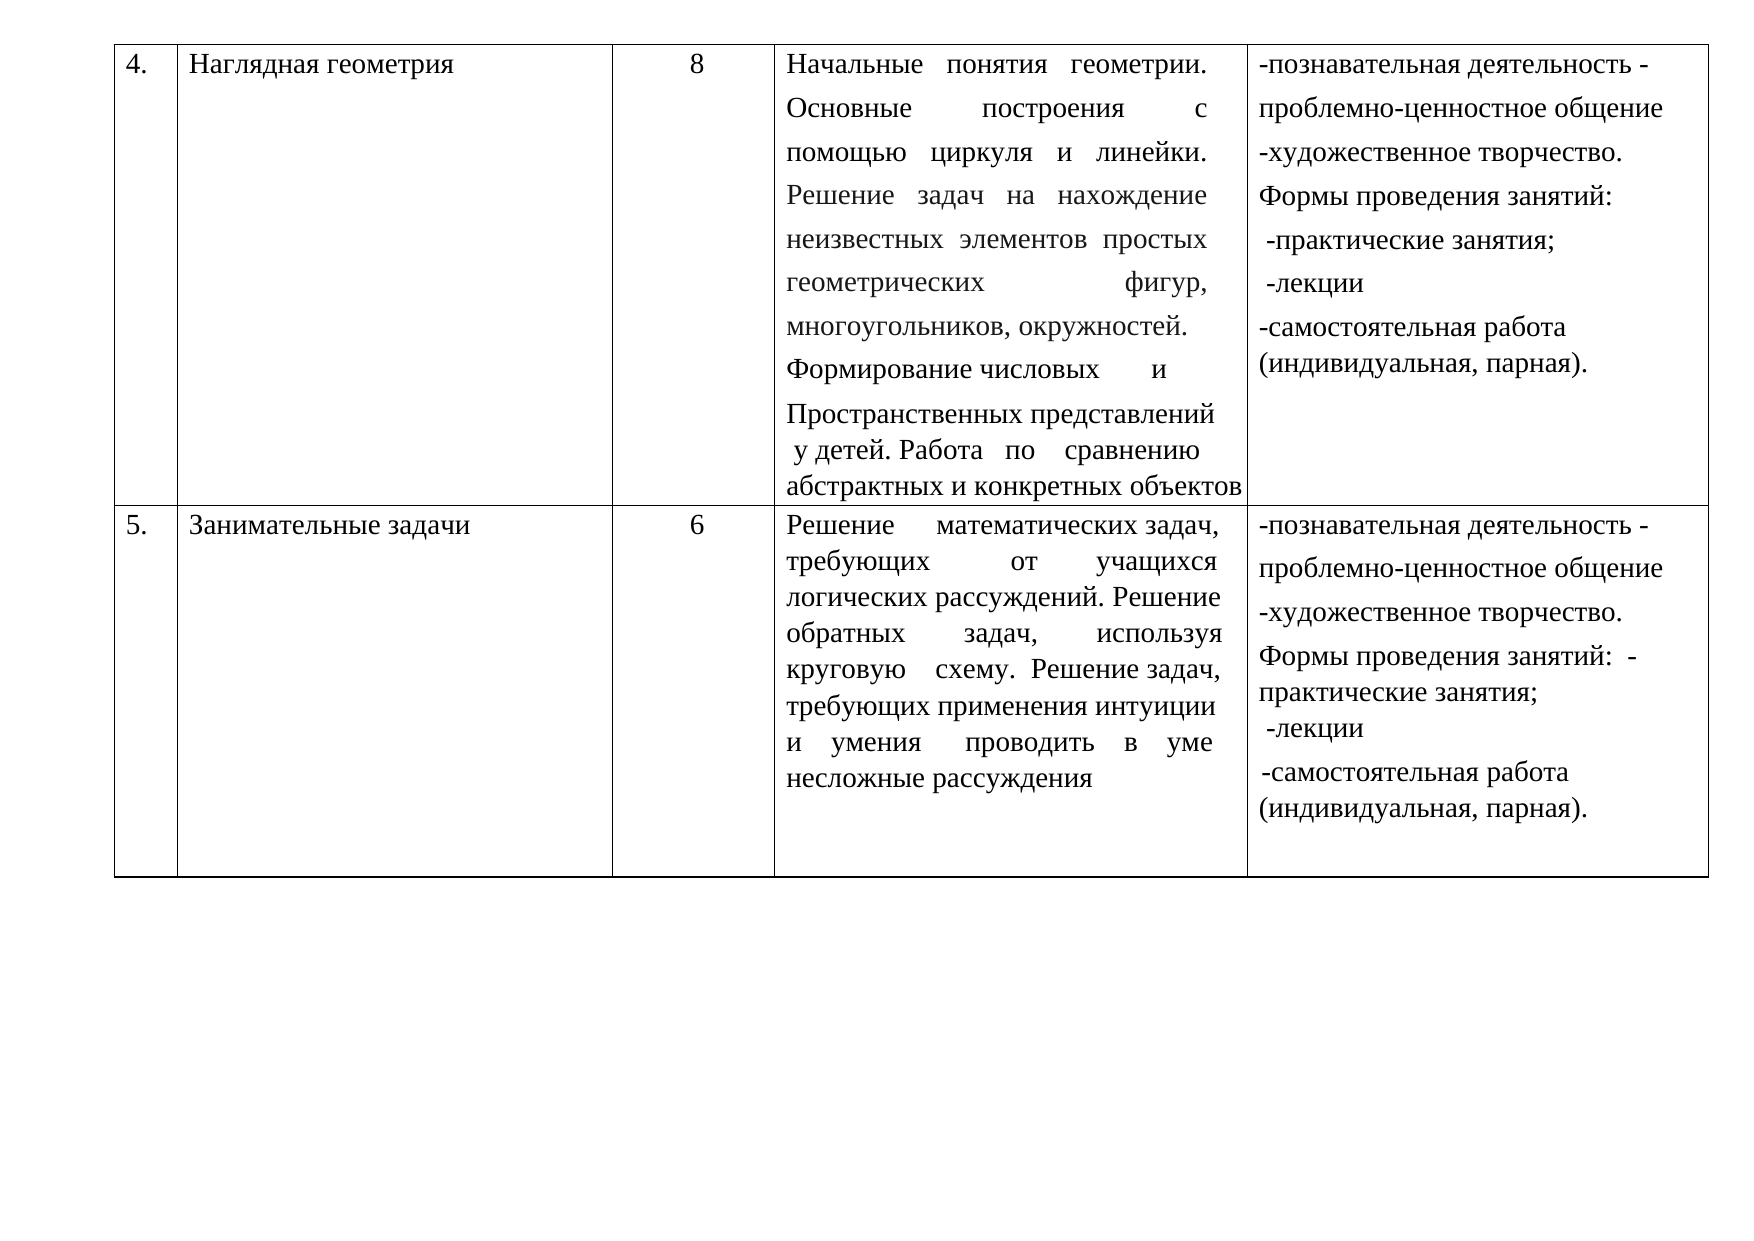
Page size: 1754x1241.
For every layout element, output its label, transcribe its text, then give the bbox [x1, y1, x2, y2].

table_cell 8 [613, 45, 774, 505]
table_cell 4. [115, 45, 177, 505]
table_cell 5. [115, 506, 177, 876]
table_cell Начальные понятия геометрии. Основные построения с помощью циркуля и линейки. Решение задач на нахождение неизвестных элементов простых геометрических фигур, многоугольников, окружностей. Формирование числовых и Пространственных представлений у детей. Работа по сравнению абстрактных и конкретных объектов [775, 45, 1247, 505]
table_cell Занимательные задачи [178, 506, 612, 876]
table_cell Решение математических задач, требующих от учащихся логических рассуждений. Решение обратных задач, используя круговую схему. Решение задач, требующих применения интуиции и умения проводить в уме несложные рассуждения [775, 506, 1247, 876]
table_cell 6 [613, 506, 774, 876]
table_cell Наглядная геометрия [178, 45, 612, 505]
